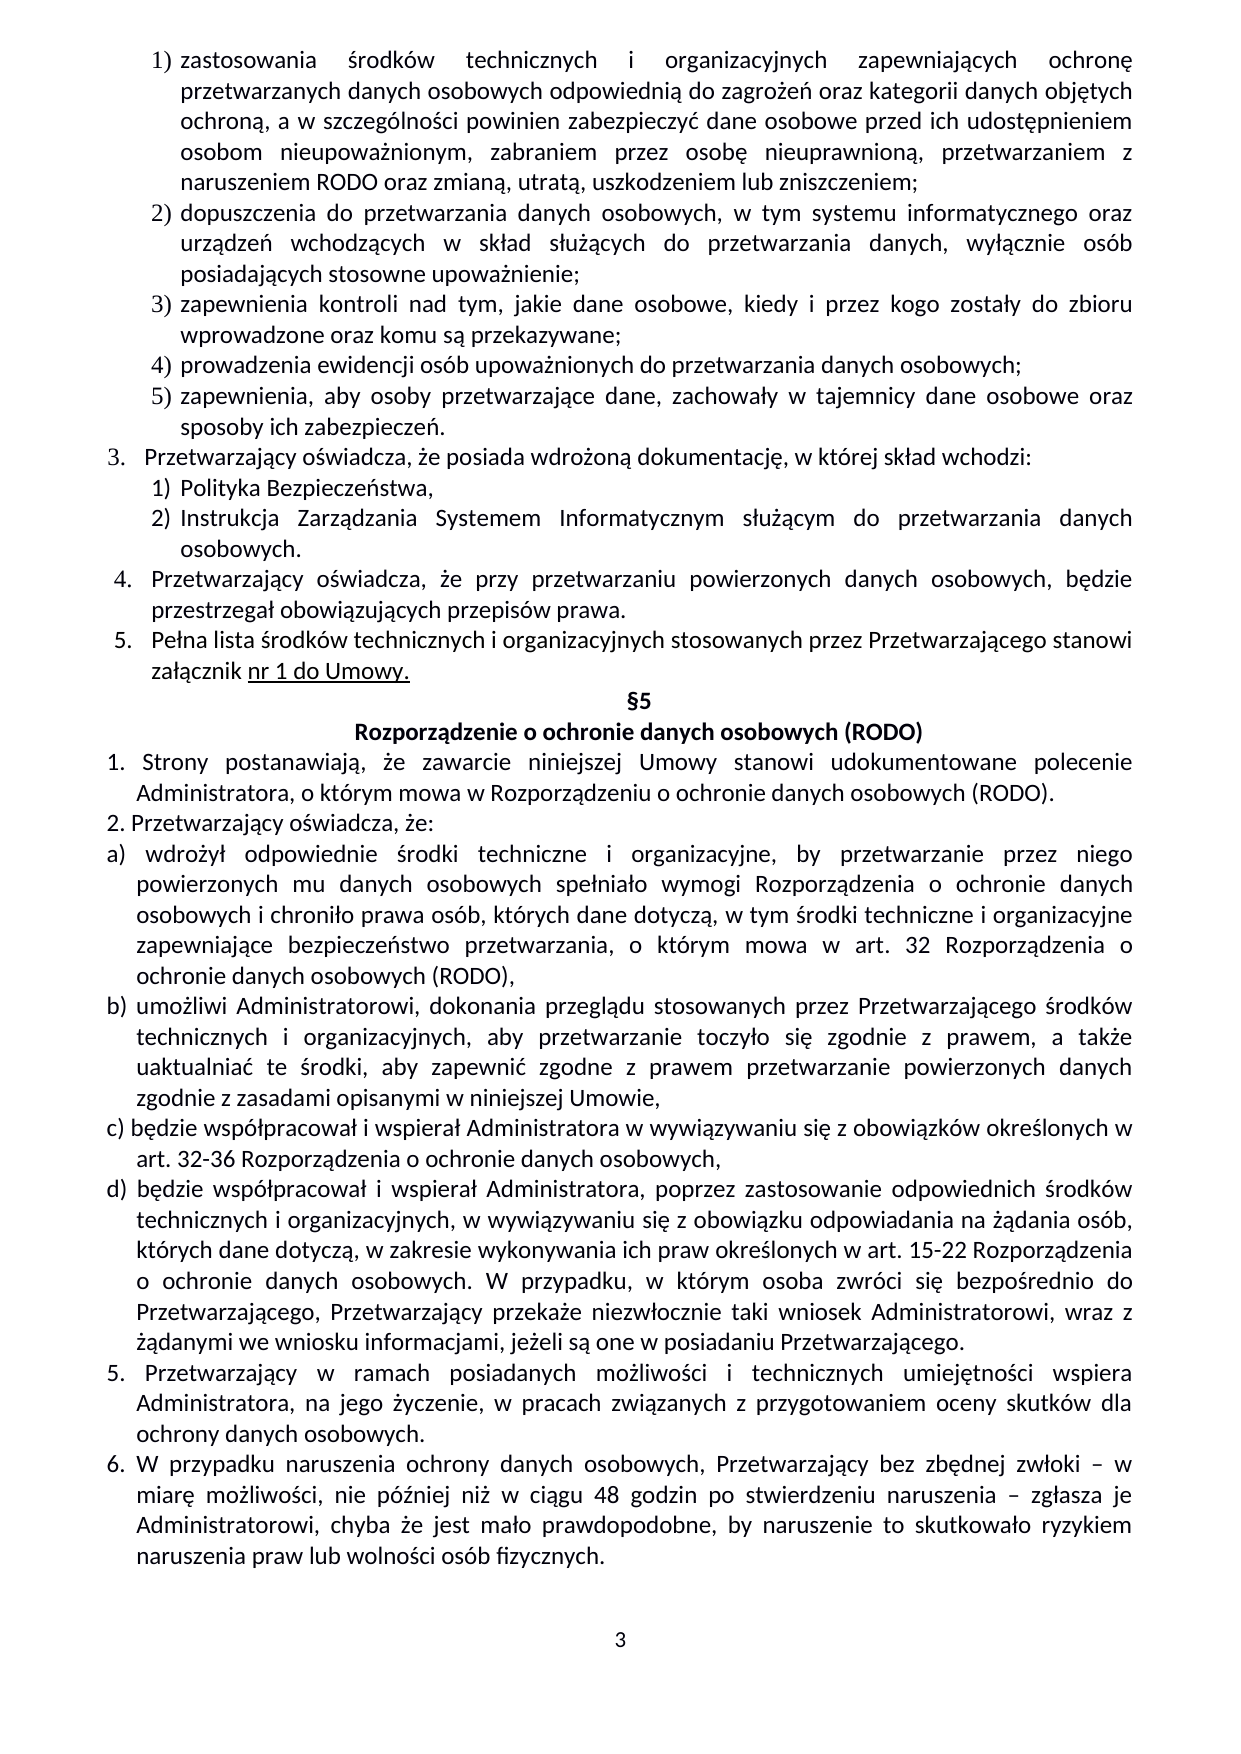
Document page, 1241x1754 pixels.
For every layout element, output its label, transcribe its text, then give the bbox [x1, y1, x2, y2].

list zastosowania środków technicznych i organizacyjnych zapewniających ochronę przetwarzanych danych osobowych odpowiednią do zagrożeń oraz kategorii danych objętych ochroną, a w szczególności powinien zabezpieczyć dane osobowe przed ich udostępnieniem osobom nieupoważnionym, zabraniem przez osobę nieuprawnioną, przetwarzaniem z naruszeniem RODO oraz zmianą, utratą, uszkodzeniem lub zniszczeniem; [151, 44, 1134, 197]
text 2. Przetwarzający oświadcza, że: [106, 807, 1134, 838]
list dopuszczenia do przetwarzania danych osobowych, w tym systemu informatycznego oraz urządzeń wchodzących w skład służących do przetwarzania danych, wyłącznie osób posiadających stosowne upoważnienie; [151, 197, 1134, 288]
text 5. Przetwarzający w ramach posiadanych możliwości i technicznych umiejętności wspiera Administratora, na jego życzenie, w pracach związanych z przygotowaniem oceny skutków dla ochrony danych osobowych. [106, 1357, 1134, 1448]
list zapewnienia kontroli nad tym, jakie dane osobowe, kiedy i przez kogo zostały do zbioru wprowadzone oraz komu są przekazywane; [151, 288, 1134, 349]
list zapewnienia, aby osoby przetwarzające dane, zachowały w tajemnicy dane osobowe oraz sposoby ich zabezpieczeń. [151, 380, 1134, 441]
list Polityka Bezpieczeństwa, [151, 472, 1134, 502]
text §5 [144, 685, 1134, 716]
text c) będzie współpracował i wspierał Administratora w wywiązywaniu się z obowiązków określonych w art. 32-36 Rozporządzenia o ochronie danych osobowych, [106, 1113, 1134, 1174]
text 6. W przypadku naruszenia ochrony danych osobowych, Przetwarzający bez zbędnej zwłoki – w miarę możliwości, nie później niż w ciągu 48 godzin po stwierdzeniu naruszenia – zgłasza je Administratorowi, chyba że jest mało prawdopodobne, by naruszenie to skutkowało ryzykiem naruszenia praw lub wolności osób fizycznych. [106, 1448, 1134, 1570]
text b) umożliwi Administratorowi, dokonania przeglądu stosowanych przez Przetwarzającego środków technicznych i organizacyjnych, aby przetwarzanie toczyło się zgodnie z prawem, a także uaktualniać te środki, aby zapewnić zgodne z prawem przetwarzanie powierzonych danych zgodnie z zasadami opisanymi w niniejszej Umowie, [106, 991, 1134, 1113]
list Pełna lista środków technicznych i organizacyjnych stosowanych przez Przetwarzającego stanowi załącznik nr 1 do Umowy. [113, 624, 1134, 685]
text d) będzie współpracował i wspierał Administratora, poprzez zastosowanie odpowiednich środków technicznych i organizacyjnych, w wywiązywaniu się z obowiązku odpowiadania na żądania osób, których dane dotyczą, w zakresie wykonywania ich praw określonych w art. 15-22 Rozporządzenia o ochronie danych osobowych. W przypadku, w którym osoba zwróci się bezpośrednio do Przetwarzającego, Przetwarzający przekaże niezwłocznie taki wniosek Administratorowi, wraz z żądanymi we wniosku informacjami, jeżeli są one w posiadaniu Przetwarzającego. [106, 1174, 1134, 1357]
list Przetwarzający oświadcza, że posiada wdrożoną dokumentację, w której skład wchodzi: [107, 441, 1134, 472]
text a) wdrożył odpowiednie środki techniczne i organizacyjne, by przetwarzanie przez niego powierzonych mu danych osobowych spełniało wymogi Rozporządzenia o ochronie danych osobowych i chroniło prawa osób, których dane dotyczą, w tym środki techniczne i organizacyjne zapewniające bezpieczeństwo przetwarzania, o którym mowa w art. 32 Rozporządzenia o ochronie danych osobowych (RODO), [106, 838, 1134, 991]
text 1. Strony postanawiają, że zawarcie niniejszej Umowy stanowi udokumentowane polecenie Administratora, o którym mowa w Rozporządzeniu o ochronie danych osobowych (RODO). [106, 746, 1134, 807]
list Instrukcja Zarządzania Systemem Informatycznym służącym do przetwarzania danych osobowych. [151, 502, 1134, 563]
list prowadzenia ewidencji osób upoważnionych do przetwarzania danych osobowych; [151, 349, 1134, 380]
list Przetwarzający oświadcza, że przy przetwarzaniu powierzonych danych osobowych, będzie przestrzegał obowiązujących przepisów prawa. [113, 563, 1134, 624]
text Rozporządzenie o ochronie danych osobowych (RODO) [144, 716, 1134, 746]
